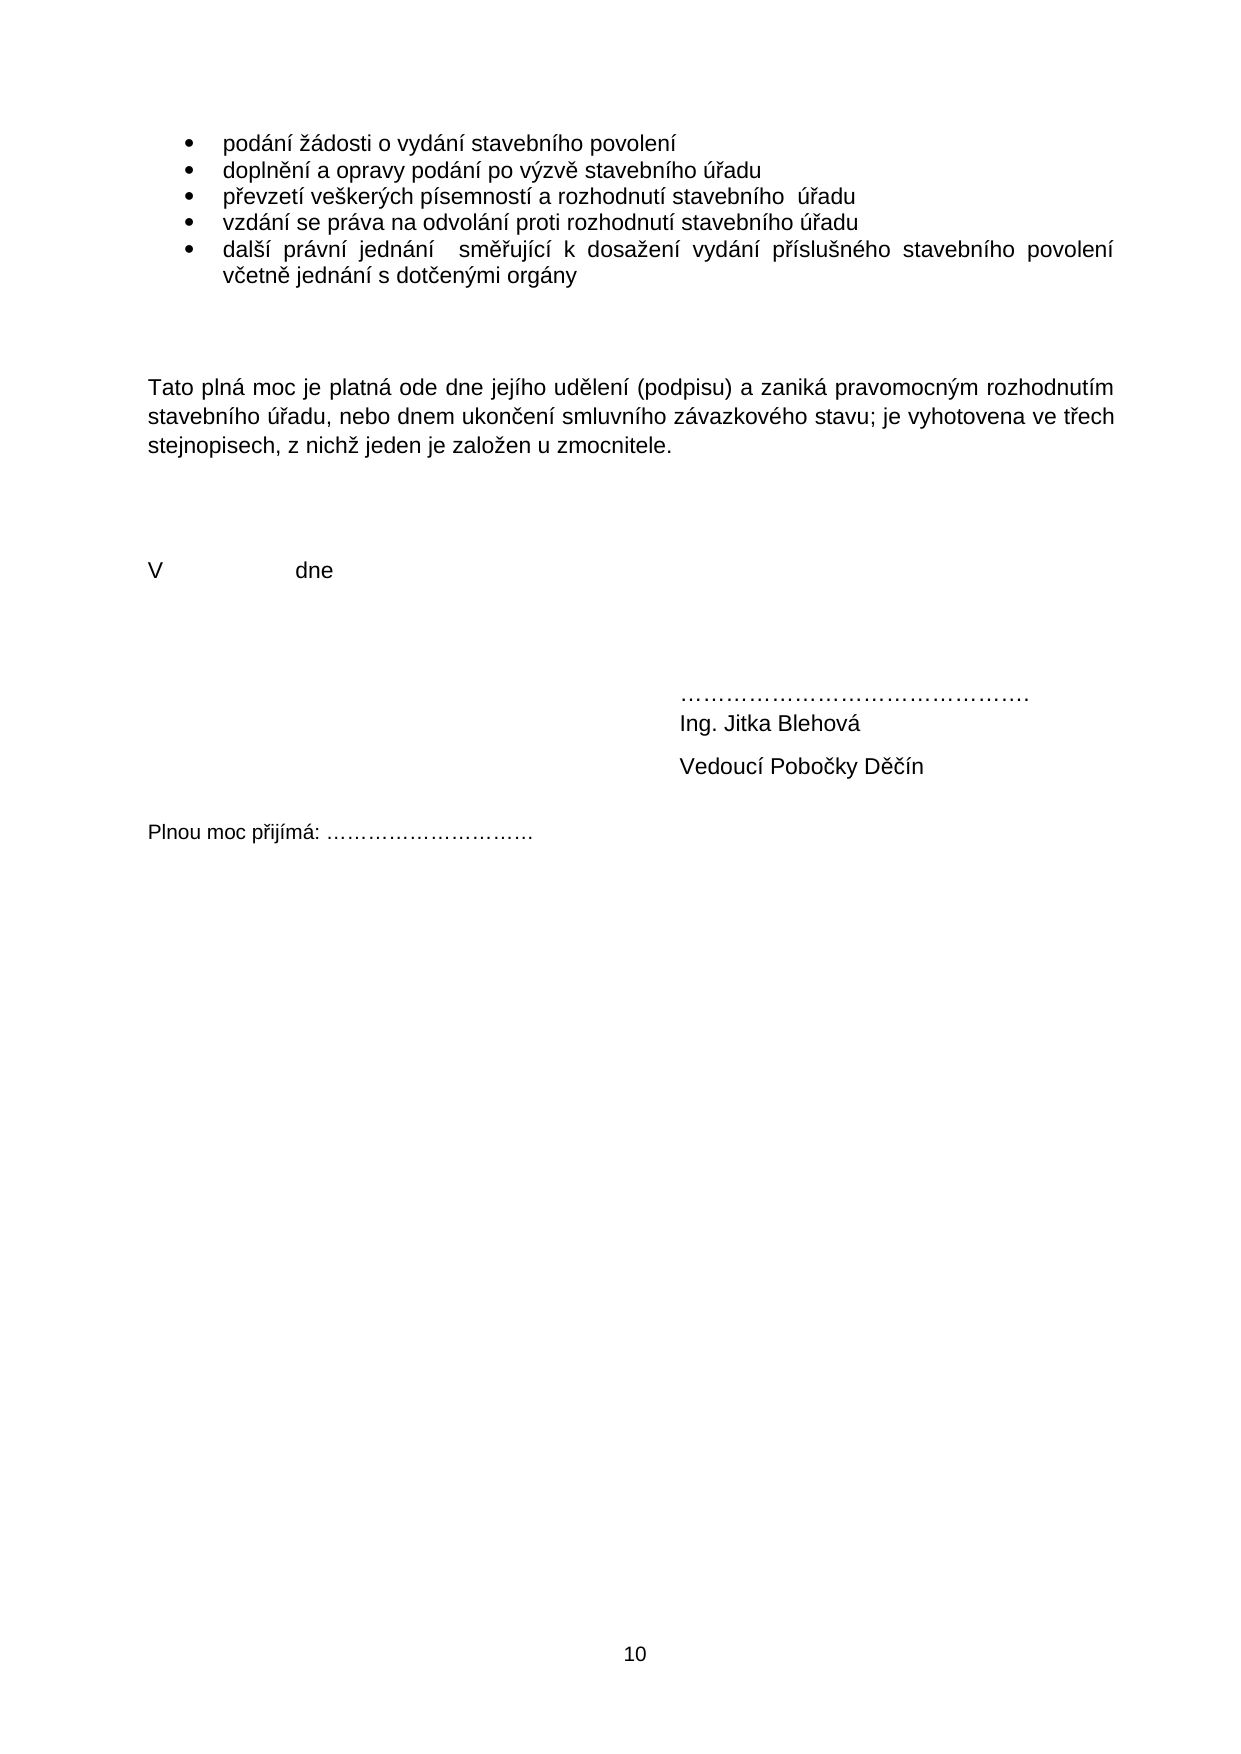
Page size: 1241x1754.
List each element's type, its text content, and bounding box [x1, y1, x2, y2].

list podání žádosti o vydání stavebního povolení [185, 130, 1115, 157]
text ………………………………………. Ing. Jitka Blehová [679, 680, 1122, 737]
list další právní jednání směřující k dosažení vydání příslušného stavebního povolení včetně jednání s dotčenými orgány [185, 236, 1115, 288]
list doplnění a opravy podání po výzvě stavebního úřadu [185, 157, 1115, 183]
text Vedoucí Pobočky Děčín [679, 753, 1122, 779]
list převzetí veškerých písemností a rozhodnutí stavebního úřadu [185, 183, 1115, 209]
text V dne [148, 555, 1115, 584]
list vzdání se práva na odvolání proti rozhodnutí stavebního úřadu [185, 209, 1115, 236]
text Tato plná moc je platná ode dne jejího udělení (podpisu) a zaniká pravomocným rozhodnutím stavebního úřadu, nebo dnem ukončení smluvního závazkového stavu; je vyhotovena ve třech stejnopisech, z nichž jeden je založen u zmocnitele. [148, 372, 1115, 459]
text Plnou moc přijímá: ………………………… [148, 820, 1122, 844]
